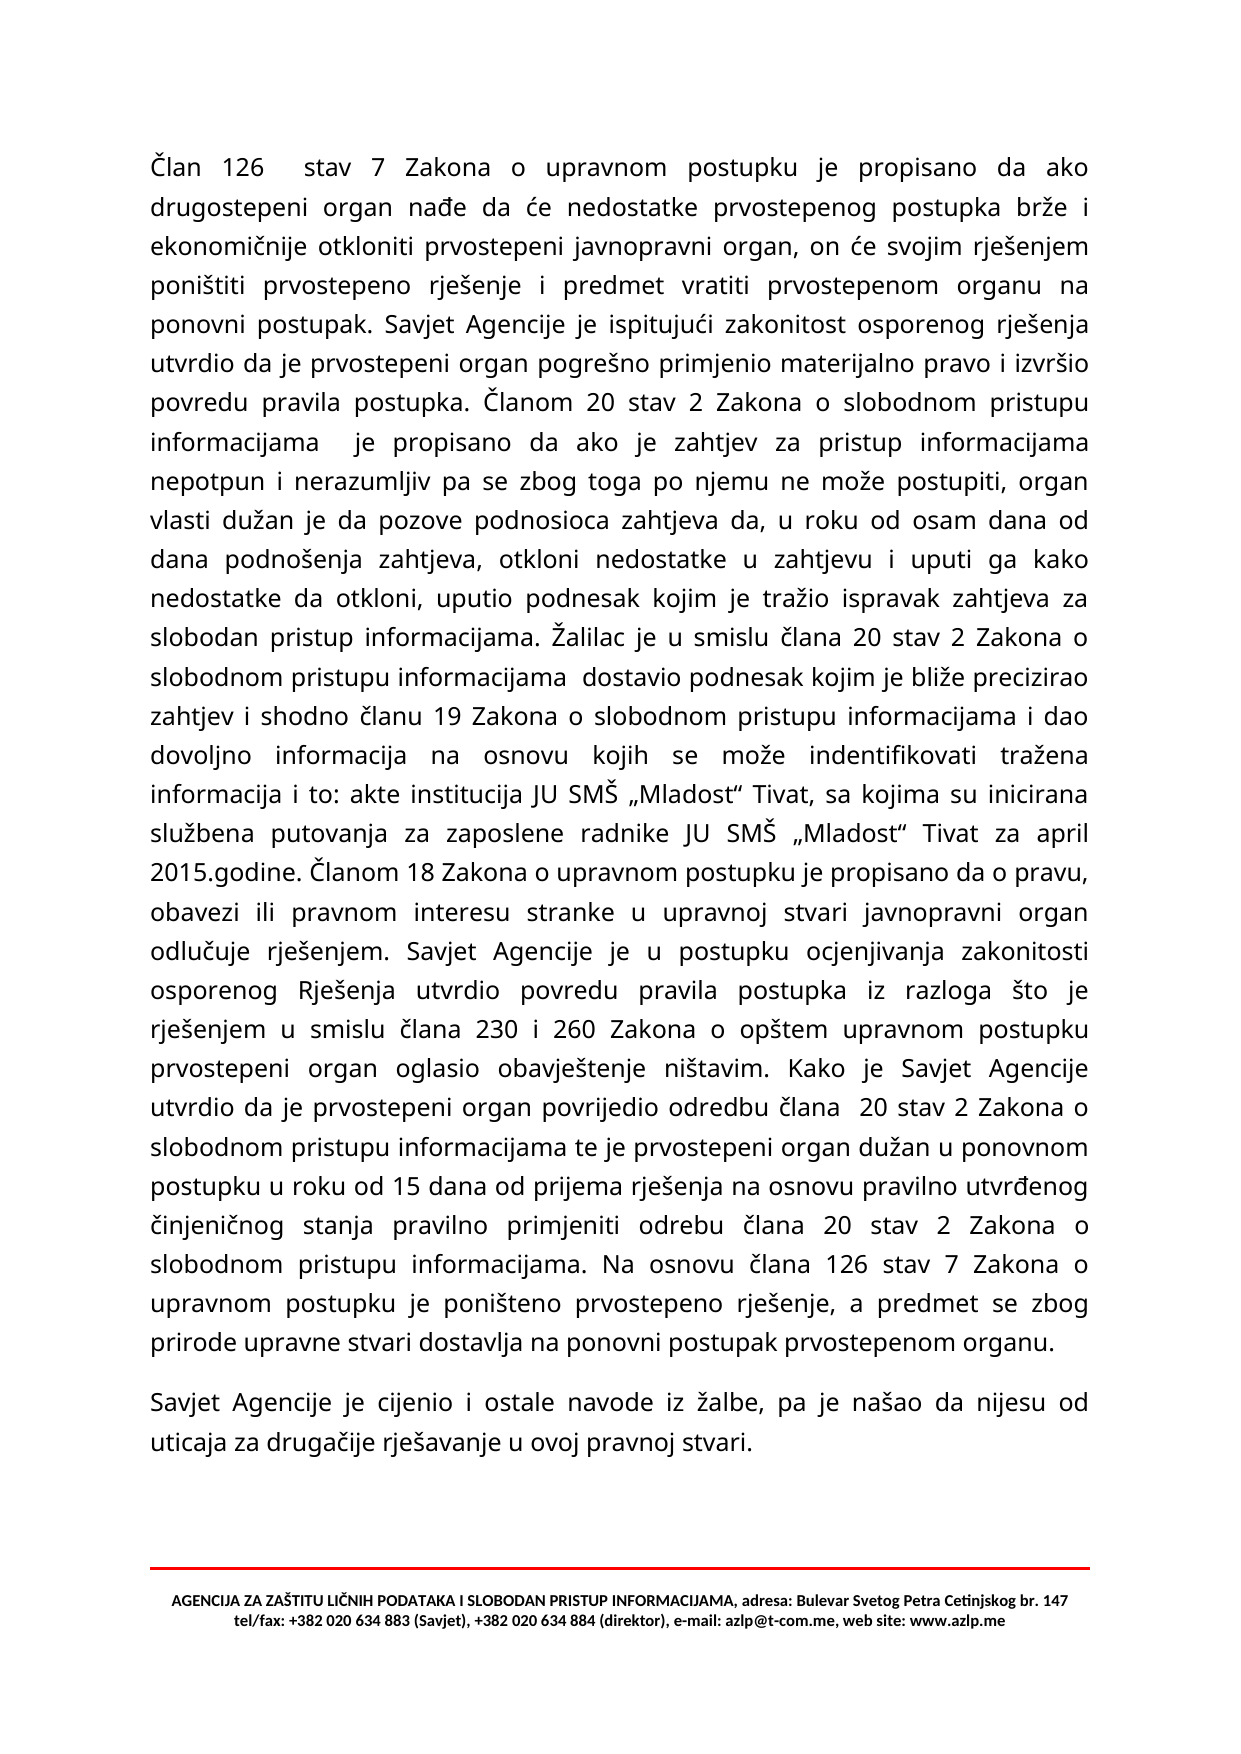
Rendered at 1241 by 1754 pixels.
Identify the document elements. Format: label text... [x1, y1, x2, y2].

text Član 126 stav 7 Zakona o upravnom postupku je propisano da ako drugostepeni organ nađe da će nedostatke prvostepenog postupka brže i ekonomičnije otkloniti prvostepeni javnopravni organ, on će svojim rješenjem poništiti prvostepeno rješenje i predmet vratiti prvostepenom organu na ponovni postupak. Savjet Agencije je ispitujući zakonitost osporenog rješenja utvrdio da je prvostepeni organ pogrešno primjenio materijalno pravo i izvršio povredu pravila postupka. Članom 20 stav 2 Zakona o slobodnom pristupu informacijama je propisano da ako je zahtjev za pristup informacijama nepotpun i nerazumljiv pa se zbog toga po njemu ne može postupiti, organ vlasti dužan je da pozove podnosioca zahtjeva da, u roku od osam dana od dana podnošenja zahtjeva, otkloni nedostatke u zahtjevu i uputi ga kako nedostatke da otkloni, uputio podnesak kojim je tražio ispravak zahtjeva za slobodan pristup informacijama. Žalilac je u smislu člana 20 stav 2 Zakona o slobodnom pristupu informacijama dostavio podnesak kojim je bliže precizirao zahtjev i shodno članu 19 Zakona o slobodnom pristupu informacijama i dao dovoljno informacija na osnovu kojih se može indentifikovati tražena informacija i to: akte institucija JU SMŠ „Mladost“ Tivat, sa kojima su inicirana službena putovanja za zaposlene radnike JU SMŠ „Mladost“ Tivat za april 2015.godine. Članom 18 Zakona o upravnom postupku je propisano da o pravu, obavezi ili pravnom interesu stranke u upravnoj stvari javnopravni organ odlučuje rješenjem. Savjet Agencije je u postupku ocjenjivanja zakonitosti osporenog Rješenja utvrdio povredu pravila postupka iz razloga što je rješenjem u smislu člana 230 i 260 Zakona o opštem upravnom postupku prvostepeni organ oglasio obavještenje ništavim. Kako je Savjet Agencije utvrdio da je prvostepeni organ povrijedio odredbu člana 20 stav 2 Zakona o slobodnom pristupu informacijama te je prvostepeni organ dužan u ponovnom postupku u roku od 15 dana od prijema rješenja na osnovu pravilno utvrđenog činjeničnog stanja pravilno primjeniti odrebu člana 20 stav 2 Zakona o slobodnom pristupu informacijama. Na osnovu člana 126 stav 7 Zakona o upravnom postupku je poništeno prvostepeno rješenje, a predmet se zbog prirode upravne stvari dostavlja na ponovni postupak prvostepenom organu. [150, 150, 1090, 1359]
text Savjet Agencije je cijenio i ostale navode iz žalbe, pa je našao da nijesu od uticaja za drugačije rješavanje u ovoj pravnoj stvari. [150, 1385, 1090, 1458]
